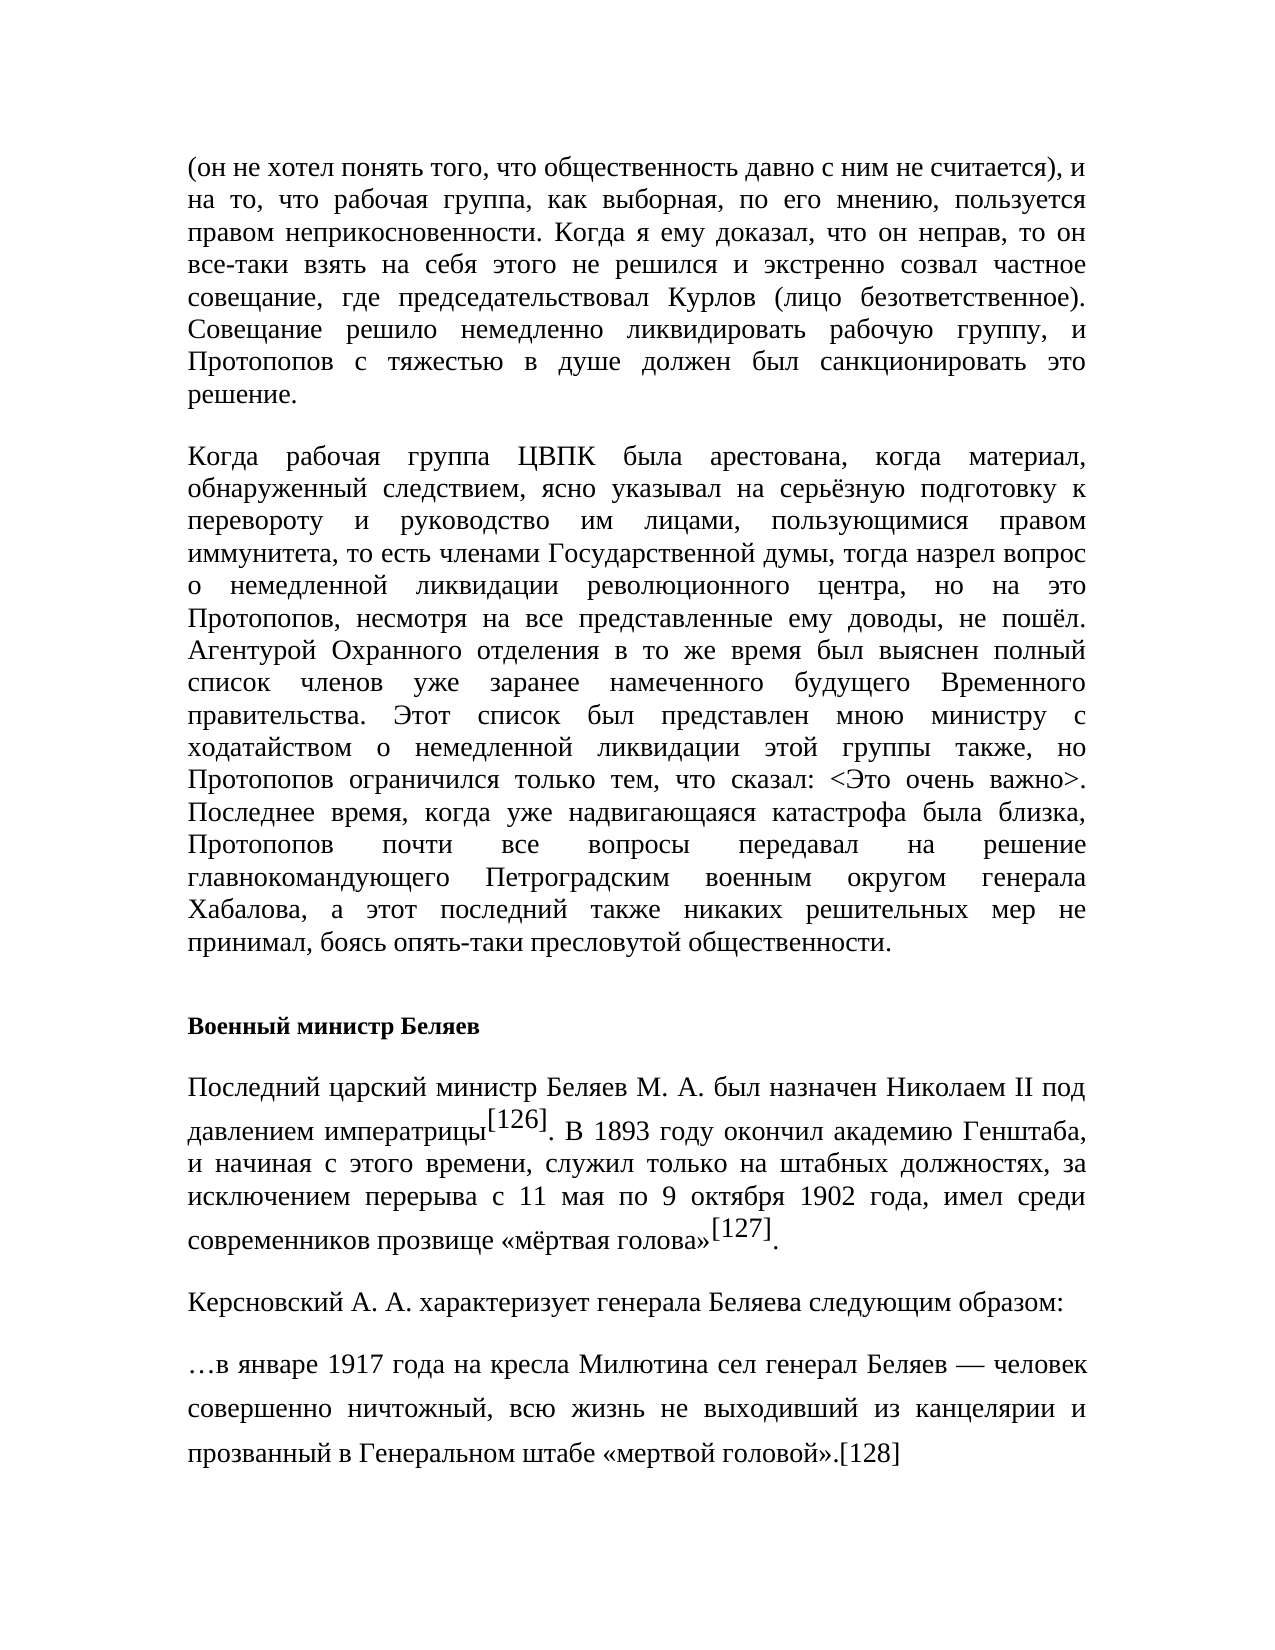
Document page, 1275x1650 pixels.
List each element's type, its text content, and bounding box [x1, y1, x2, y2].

list Военный министр Беляев [187, 1011, 1087, 1040]
text …в январе 1917 года на кресла Милютина сел генерал Беляев — человек совершенно ничтожный, всю жизнь не выходивший из канцелярии и прозванный в Генеральном штабе «мертвой головой».[128] [187, 1347, 1087, 1480]
text Когда рабочая группа ЦВПК была арестована, когда материал, обнаруженный следствием, ясно указывал на серьёзную подготовку к перевороту и руководство им лицами, пользующимися правом иммунитета, то есть членами Государственной думы, тогда назрел вопрос о немедленной ликвидации революционного центра, но на это Протопопов, несмотря на все представленные ему доводы, не пошёл. Агентурой Охранного отделения в то же время был выяснен полный список членов уже заранее намеченного будущего Временного правительства. Этот список был представлен мною министру с ходатайством о немедленной ликвидации этой группы также, но Протопопов ограничился только тем, что сказал: <Это очень важно>. Последнее время, когда уже надвигающаяся катастрофа была близка, Протопопов почти все вопросы передавал на решение главнокомандующего Петроградским военным округом генерала Хабалова, а этот последний также никаких решительных мер не принимал, боясь опять-таки пресловутой общественности. [187, 439, 1087, 957]
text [187, 150, 1087, 409]
text Последний царский министр Беляев М. А. был назначен Николаем II под давлением императрицы[126]. В 1893 году окончил академию Генштаба, и начиная с этого времени, служил только на штабных должностях, за исключением перерыва с 11 мая по 9 октября 1902 года, имел среди современников прозвище «мёртвая голова»[127]. [187, 1070, 1087, 1256]
text Керсновский А. А. характеризует генерала Беляева следующим образом: [187, 1285, 1087, 1317]
